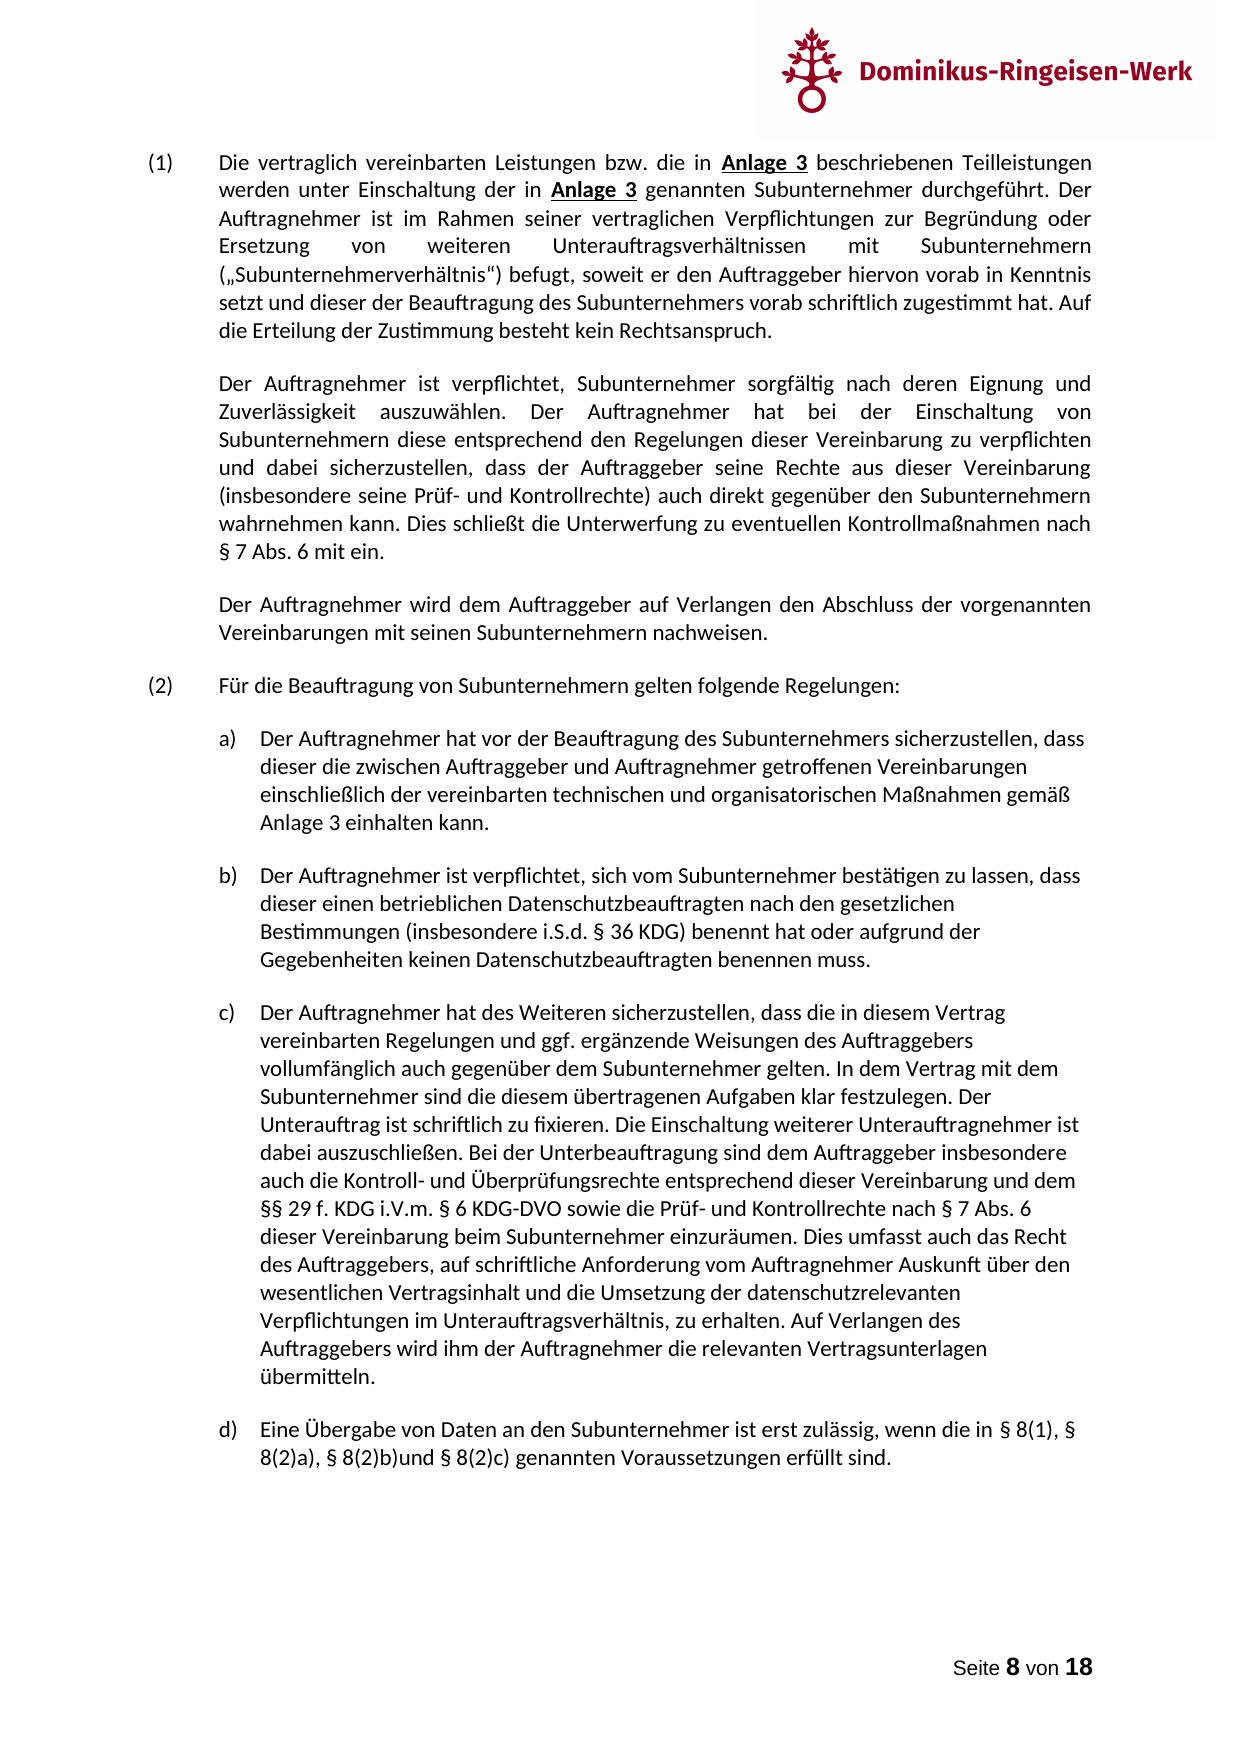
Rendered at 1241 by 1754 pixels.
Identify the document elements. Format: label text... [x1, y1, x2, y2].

picture [754, 0, 1219, 140]
subtitle Der Auftragnehmer ist verpflichtet, sich vom Subunternehmer bestätigen zu lassen, dass dieser einen betrieblichen Datenschutzbeauftragten nach den gesetzlichen Bestimmungen (insbesondere i.S.d. § 36 KDG) benennt hat oder aufgrund der Gegebenheiten keinen Datenschutzbeauftragten benennen muss. [218, 861, 1093, 973]
subtitle Der Auftragnehmer ist verpflichtet, Subunternehmer sorgfältig nach deren Eignung und Zuverlässigkeit auszuwählen. Der Auftragnehmer hat bei der Einschaltung von Subunternehmern diese entsprechend den Regelungen dieser Vereinbarung zu verpflichten und dabei sicherzustellen, dass der Auftraggeber seine Rechte aus dieser Vereinbarung (insbesondere seine Prüf- und Kontrollrechte) auch direkt gegenüber den Subunternehmern wahrnehmen kann. Dies schließt die Unterwerfung zu eventuellen Kontrollmaßnahmen nach § 7 Abs. 6 mit ein. [218, 369, 1093, 565]
subtitle Der Auftragnehmer hat des Weiteren sicherzustellen, dass die in diesem Vertrag vereinbarten Regelungen und ggf. ergänzende Weisungen des Auftraggebers vollumfänglich auch gegenüber dem Subunternehmer gelten. In dem Vertrag mit dem Subunternehmer sind die diesem übertragenen Aufgaben klar festzulegen. Der Unterauftrag ist schriftlich zu fixieren. Die Einschaltung weiterer Unterauftragnehmer ist dabei auszuschließen. Bei der Unterbeauftragung sind dem Auftraggeber insbesondere auch die Kontroll- und Überprüfungsrechte entsprechend dieser Vereinbarung und dem §§ 29 f. KDG i.V.m. § 6 KDG-DVO sowie die Prüf- und Kontrollrechte nach § 7 Abs. 6 dieser Vereinbarung beim Subunternehmer einzuräumen. Dies umfasst auch das Recht des Auftraggebers, auf schriftliche Anforderung vom Auftragnehmer Auskunft über den wesentlichen Vertragsinhalt und die Umsetzung der datenschutzrelevanten Verpflichtungen im Unterauftragsverhältnis, zu erhalten. Auf Verlangen des Auftraggebers wird ihm der Auftragnehmer die relevanten Vertragsunterlagen übermitteln. [218, 998, 1093, 1390]
subtitle Der Auftragnehmer wird dem Auftraggeber auf Verlangen den Abschluss der vorgenannten Vereinbarungen mit seinen Subunternehmern nachweisen. [218, 590, 1093, 646]
subtitle Der Auftragnehmer hat vor der Beauftragung des Subunternehmers sicherzustellen, dass dieser die zwischen Auftraggeber und Auftragnehmer getroffenen Vereinbarungen einschließlich der vereinbarten technischen und organisatorischen Maßnahmen gemäß Anlage 3 einhalten kann. [218, 724, 1093, 836]
subtitle Eine Übergabe von Daten an den Subunternehmer ist erst zulässig, wenn die in § 8(1), § 8(2)a), § 8(2)b)und § 8(2)c) genannten Voraussetzungen erfüllt sind. [218, 1415, 1093, 1471]
subtitle Für die Beauftragung von Subunternehmern gelten folgende Regelungen: [148, 671, 1093, 699]
subtitle Die vertraglich vereinbarten Leistungen bzw. die in Anlage 3 beschriebenen Teilleistungen werden unter Einschaltung der in Anlage 3 genannten Subunternehmer durchgeführt. Der Auftragnehmer ist im Rahmen seiner vertraglichen Verpflichtungen zur Begründung oder Ersetzung von weiteren Unterauftragsverhältnissen mit Subunternehmern („Subunternehmerverhältnis“) befugt, soweit er den Auftraggeber hiervon vorab in Kenntnis setzt und dieser der Beauftragung des Subunternehmers vorab schriftlich zugestimmt hat. Auf die Erteilung der Zustimmung besteht kein Rechtsanspruch. [148, 148, 1093, 344]
